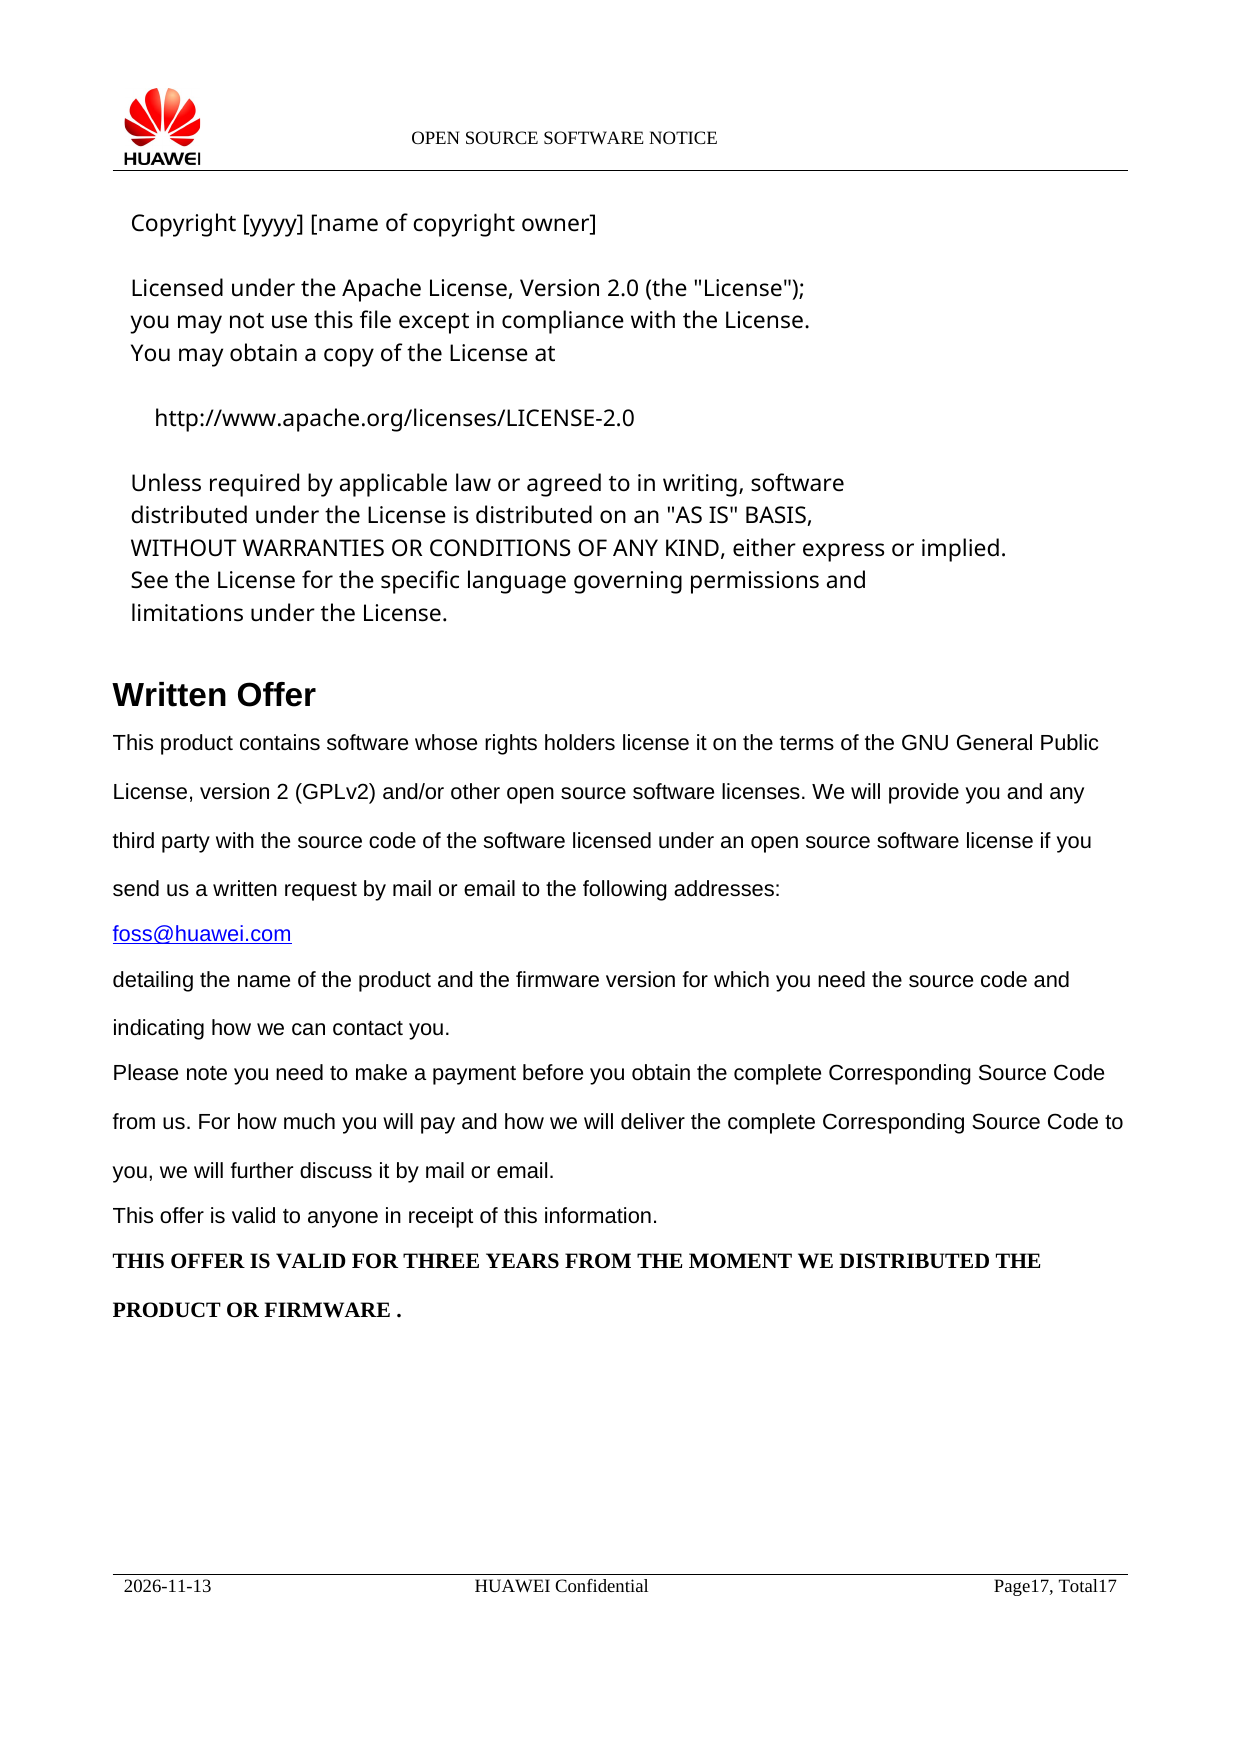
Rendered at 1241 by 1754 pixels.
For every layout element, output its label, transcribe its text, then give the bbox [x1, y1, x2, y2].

text Please note you need to make a payment before you obtain the complete Corresponding Source Code from us. For how much you will pay and how we will deliver the complete Corresponding Source Code to you, we will further discuss it by mail or email. [112, 1057, 1128, 1187]
text Written Offer [112, 661, 1128, 726]
text you may not use this file except in compliance with the License. [112, 304, 1128, 336]
text limitations under the License. [112, 596, 1128, 629]
text See the License for the specific language governing permissions and [112, 564, 1128, 596]
text Licensed under the Apache License, Version 2.0 (the "License"); [112, 271, 1128, 304]
text WITHOUT WARRANTIES OR CONDITIONS OF ANY KIND, either express or implied. [112, 531, 1128, 564]
picture [124, 88, 201, 165]
text This offer is valid to anyone in receipt of this information. [112, 1199, 1128, 1232]
text This product contains software whose rights holders license it on the terms of the GNU General Public License, version 2 (GPLv2) and/or other open source software licenses. We will provide you and any third party with the source code of the software licensed under an open source software license if you send us a written request by mail or email to the following addresses: [112, 726, 1128, 905]
text You may obtain a copy of the License at [112, 336, 1128, 369]
text http://www.apache.org/licenses/LICENSE-2.0 [112, 401, 1128, 434]
text foss@huawei.com [112, 918, 1128, 950]
text detailing the name of the product and the firmware version for which you need the source code and indicating how we can contact you. [112, 963, 1128, 1044]
text Copyright [yyyy] [name of copyright owner] [112, 206, 1128, 239]
text Unless required by applicable law or agreed to in writing, software [112, 466, 1128, 499]
text This offer is valid for three years from the moment we distributed the product or firmware . [112, 1244, 1128, 1326]
text distributed under the License is distributed on an "AS IS" BASIS, [112, 499, 1128, 531]
